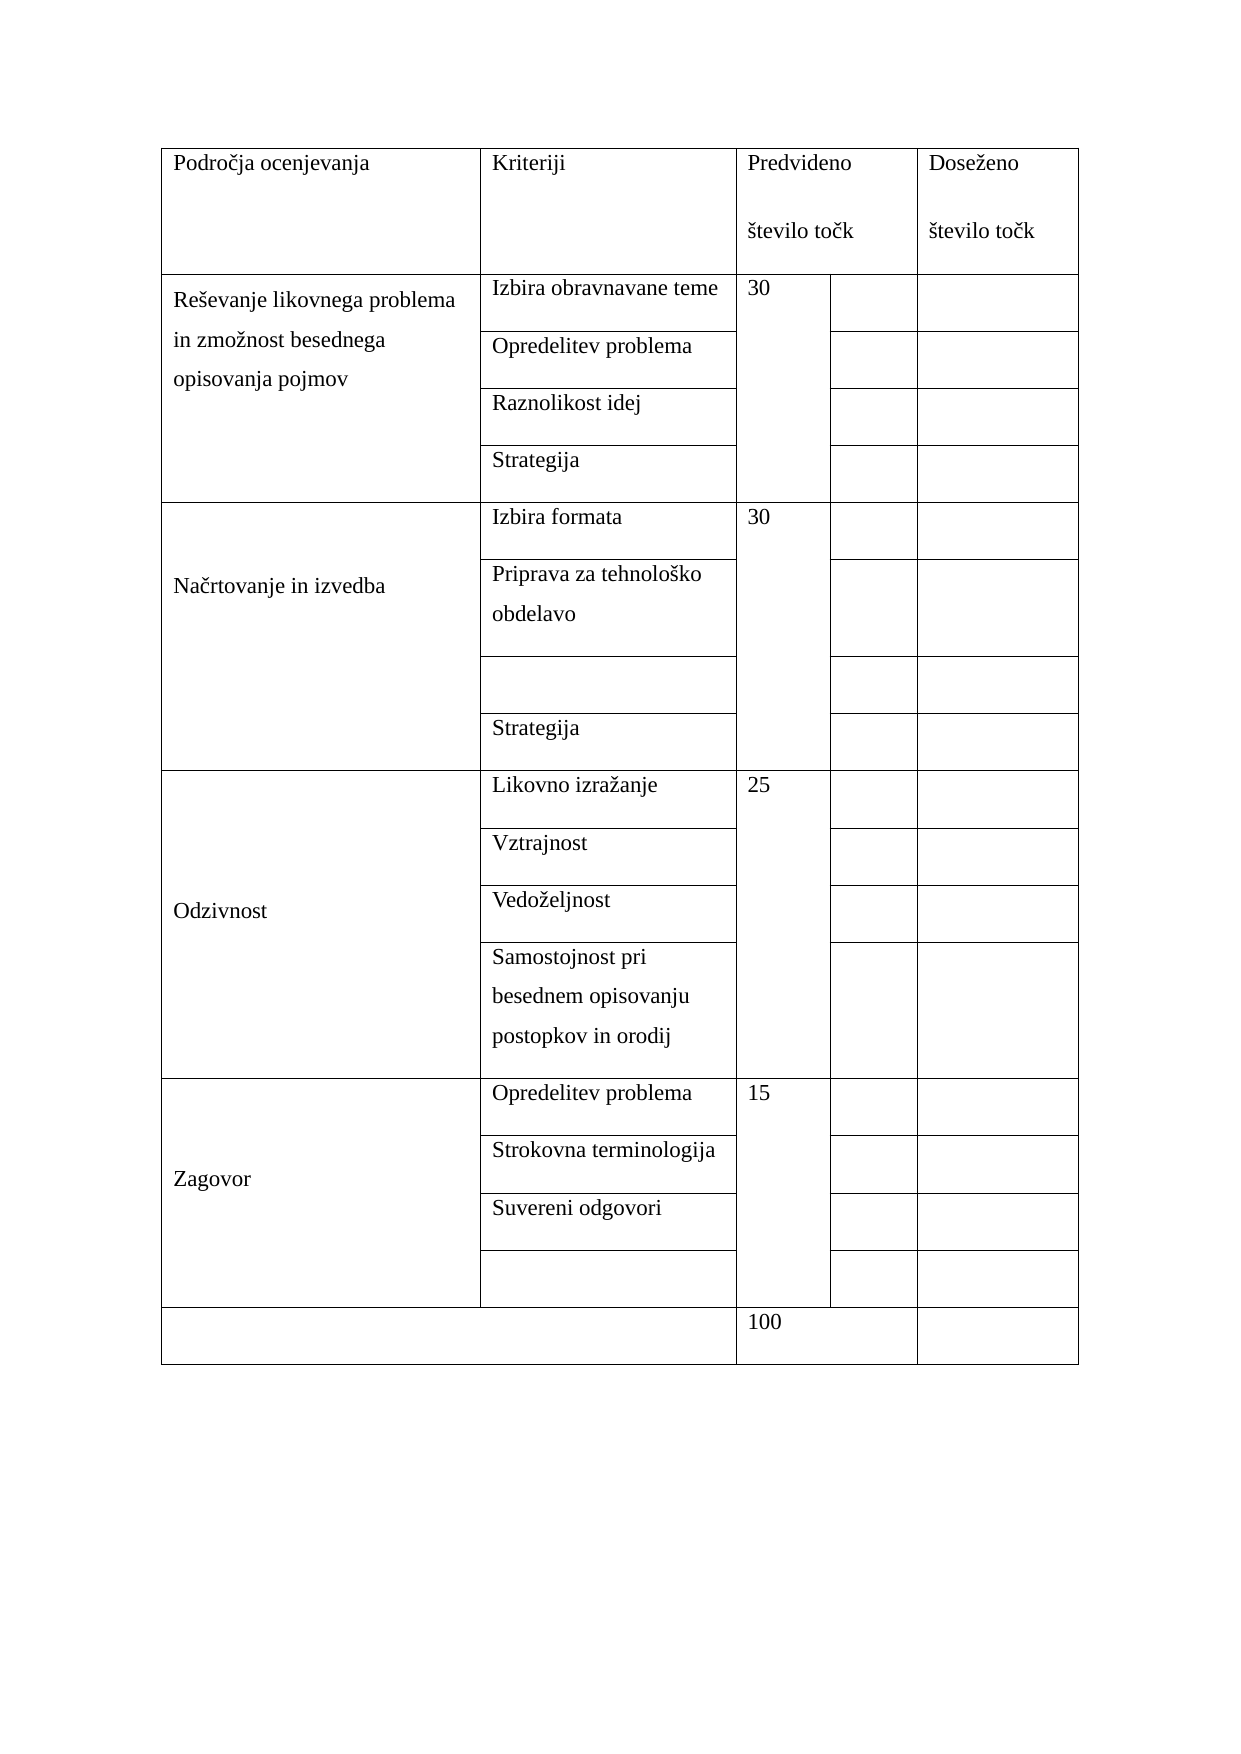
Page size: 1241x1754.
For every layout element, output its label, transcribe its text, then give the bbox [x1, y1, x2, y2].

table_cell [481, 1251, 736, 1307]
table_cell [918, 1136, 1078, 1192]
table_cell [831, 657, 917, 713]
table_cell [831, 1079, 917, 1135]
table_cell [918, 389, 1078, 445]
table_cell [831, 1251, 917, 1307]
table_cell Samostojnost pri besednem opisovanju postopkov in orodij [481, 943, 736, 1078]
table_cell Strokovna terminologija [481, 1136, 736, 1192]
table_cell Opredelitev problema [481, 332, 736, 388]
table_cell [918, 560, 1078, 656]
table_cell Strategija [481, 446, 736, 502]
table_cell [918, 1308, 1078, 1364]
table_cell [831, 829, 917, 885]
table_cell [918, 943, 1078, 1078]
table_cell 15 [737, 1079, 830, 1307]
table_cell [831, 1194, 917, 1250]
table_cell 100 [737, 1308, 917, 1364]
table_cell [918, 446, 1078, 502]
table_cell [918, 503, 1078, 559]
table_cell [918, 1194, 1078, 1250]
table_cell Raznolikost idej [481, 389, 736, 445]
table_cell Načrtovanje in izvedba [162, 503, 480, 770]
table_cell [831, 503, 917, 559]
table_cell [831, 275, 917, 331]
table_cell [162, 1308, 736, 1364]
table_cell [918, 332, 1078, 388]
table_cell 25 [737, 771, 830, 1078]
table_cell [918, 275, 1078, 331]
table_cell 30 [737, 275, 830, 502]
table_cell 30 [737, 503, 830, 770]
table_cell [831, 943, 917, 1078]
table_header Kriteriji [481, 149, 736, 273]
table_cell [918, 1251, 1078, 1307]
table_cell Likovno izražanje [481, 771, 736, 828]
table_cell Suvereni odgovori [481, 1194, 736, 1250]
table_cell [831, 560, 917, 656]
table_cell [831, 446, 917, 502]
table_header Predvideno število točk [737, 149, 917, 273]
table_cell Izbira obravnavane teme [481, 275, 736, 331]
table_cell [831, 886, 917, 942]
table_header Področja ocenjevanja [162, 149, 480, 273]
table_cell Opredelitev problema [481, 1079, 736, 1135]
table_cell Vedoželjnost [481, 886, 736, 942]
table_cell Vztrajnost [481, 829, 736, 885]
table_cell [831, 389, 917, 445]
table_cell Priprava za tehnološko obdelavo [481, 560, 736, 656]
table_cell [481, 657, 736, 713]
table_cell [831, 771, 917, 828]
table_cell [918, 1079, 1078, 1135]
table_cell [831, 1136, 917, 1192]
table_cell Strategija [481, 714, 736, 770]
table_cell [831, 714, 917, 770]
table_cell [918, 714, 1078, 770]
table_cell [918, 771, 1078, 828]
table_cell Izbira formata [481, 503, 736, 559]
table_cell [831, 332, 917, 388]
table_cell [918, 886, 1078, 942]
table_cell Zagovor [162, 1079, 480, 1307]
table_cell [918, 657, 1078, 713]
table_cell Reševanje likovnega problema in zmožnost besednega opisovanja pojmov [162, 275, 480, 502]
table_cell Odzivnost [162, 771, 480, 1078]
table_cell [918, 829, 1078, 885]
table_header Doseženo število točk [918, 149, 1078, 273]
